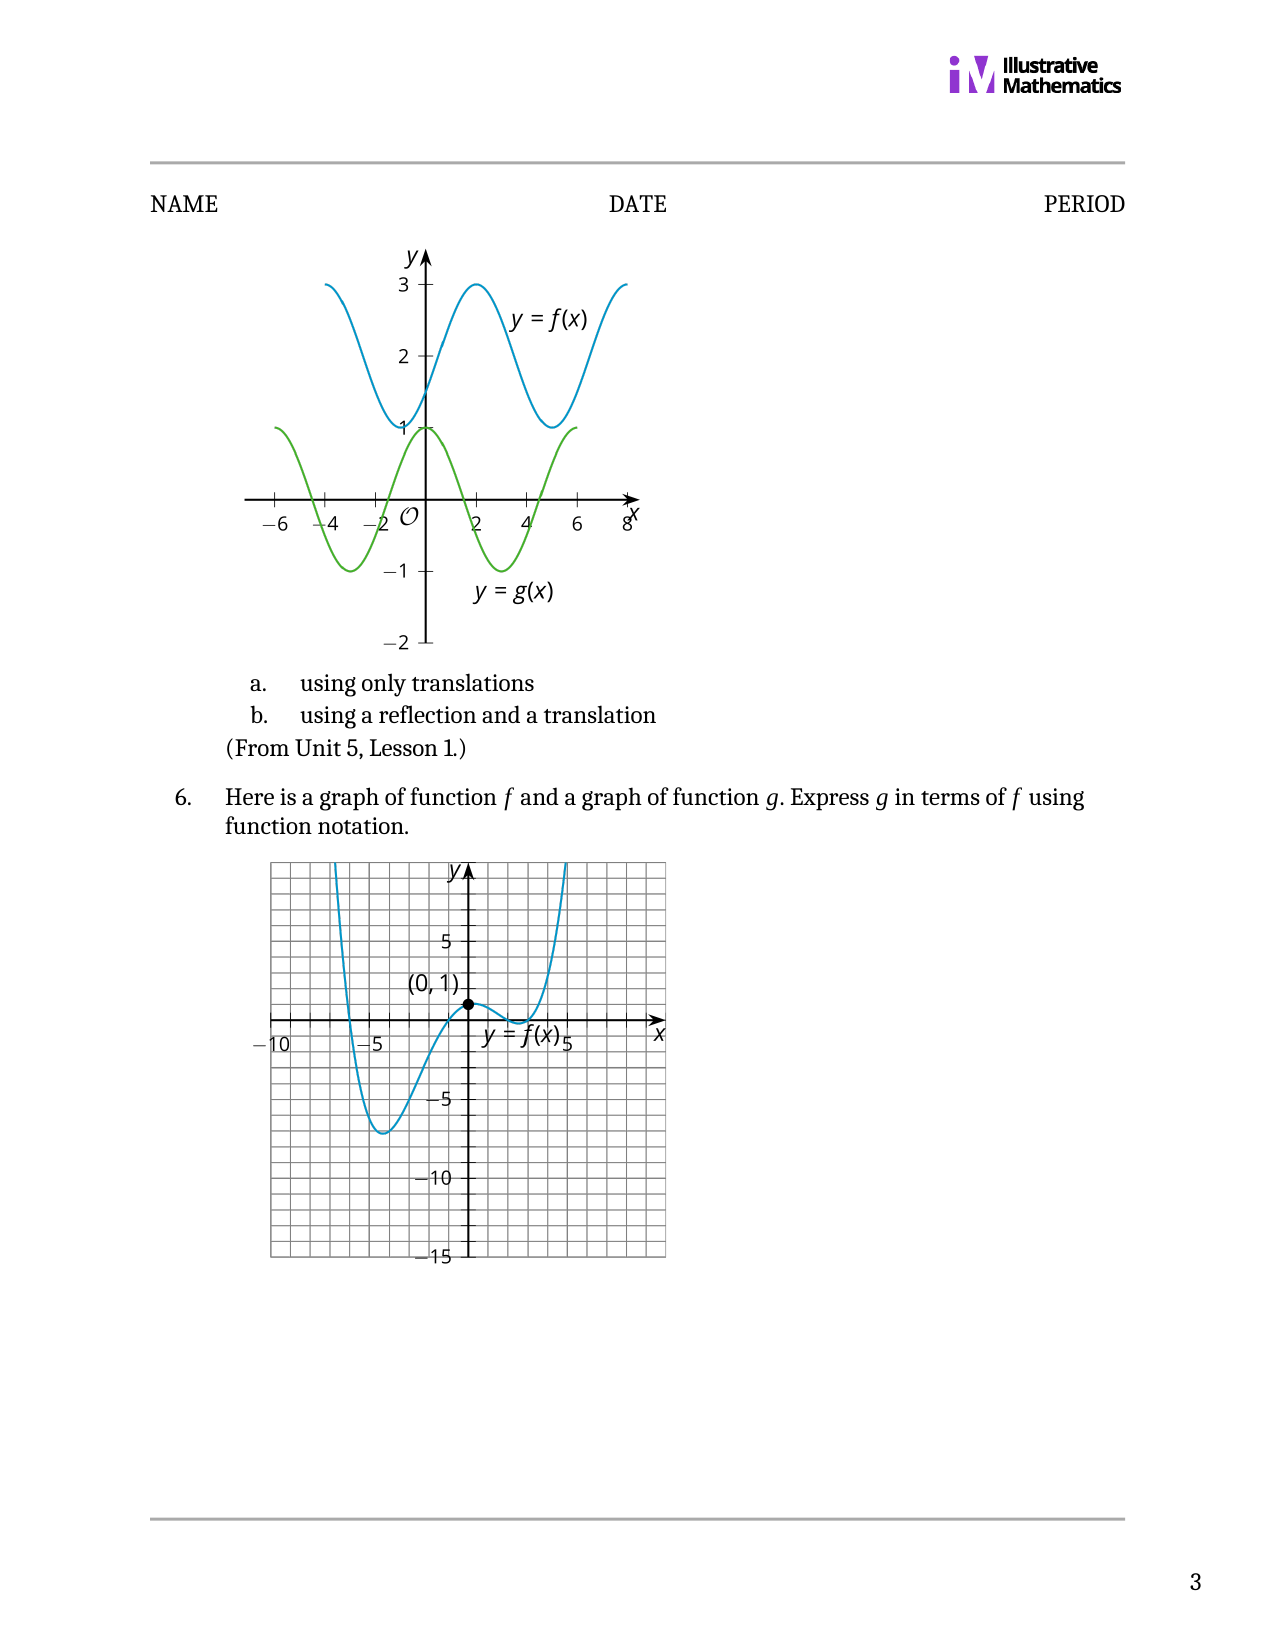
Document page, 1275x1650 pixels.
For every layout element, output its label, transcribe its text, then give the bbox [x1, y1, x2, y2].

list (From Unit 5, Lesson 1.) [175, 733, 1125, 762]
list Here is a graph of function and a graph of function . Express in terms of using function notation. [175, 783, 1125, 841]
list using a reflection and a translation [250, 701, 1125, 730]
picture [243, 247, 640, 659]
list using only translations [250, 668, 1125, 697]
picture [243, 861, 667, 1273]
picture [949, 55, 1121, 93]
